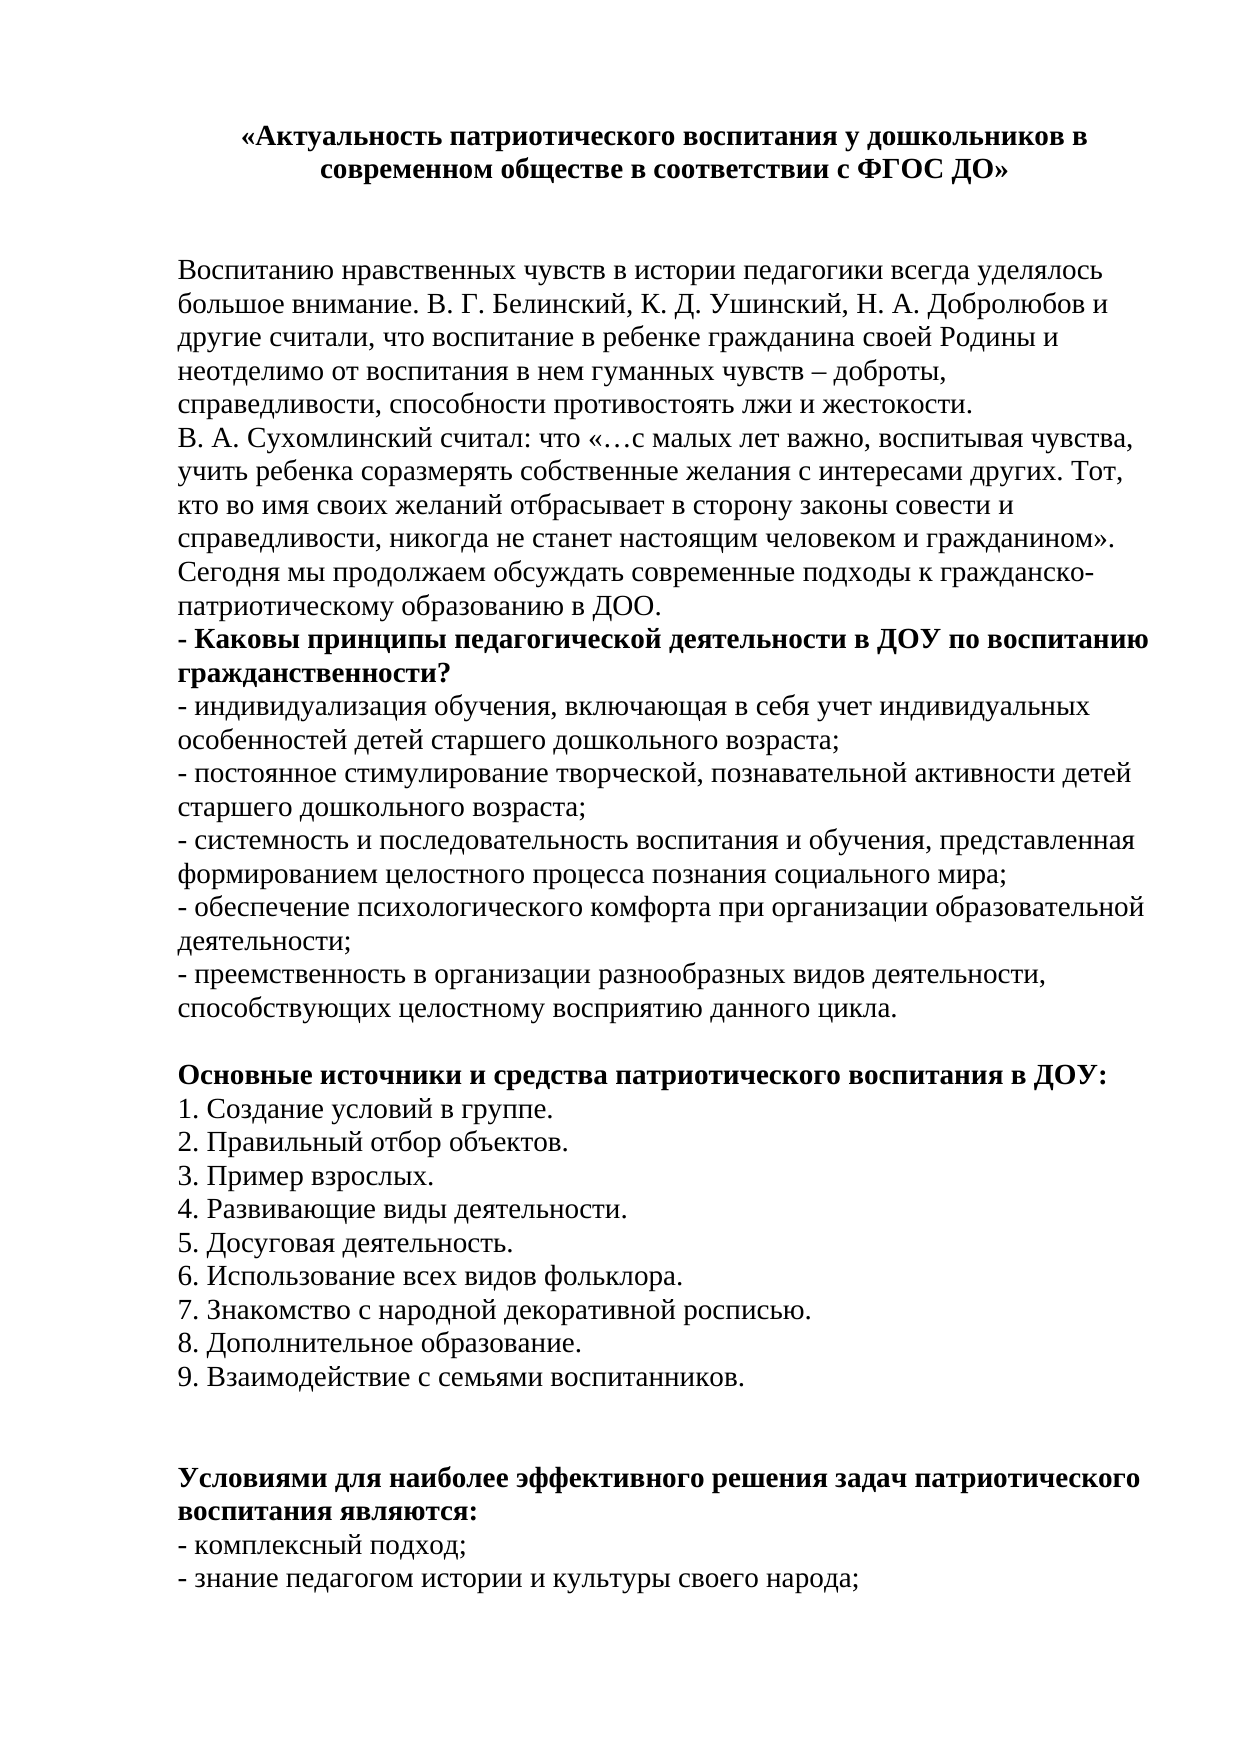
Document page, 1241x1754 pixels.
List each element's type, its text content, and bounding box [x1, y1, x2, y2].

text 1. Создание условий в группе. [177, 1091, 1152, 1124]
text Воспитанию нравственных чувств в истории педагогики всегда уделялось большое внимание. В. Г. Белинский, К. Д. Ушинский, Н. А. Добролюбов и другие считали, что воспитание в ребенке гражданина своей Родины и неотделимо от воспитания в нем гуманных чувств – доброты, справедливости, способности противостоять лжи и жестокости. [177, 252, 1152, 420]
text 4. Развивающие виды деятельности. [177, 1191, 1152, 1225]
text - Каковы принципы педагогической деятельности в ДОУ по воспитанию гражданственности? [177, 621, 1152, 688]
text «Актуальность патриотического воспитания у дошкольников в современном обществе в соответствии с ФГОС ДО» [177, 118, 1152, 185]
text Условиями для наиболее эффективного решения задач патриотического воспитания являются: [177, 1460, 1152, 1527]
text 5. Досуговая деятельность. [177, 1225, 1152, 1258]
text - преемственность в организации разнообразных видов деятельности, способствующих целостному восприятию данного цикла. [177, 957, 1152, 1024]
text 7. Знакомство с народной декоративной росписью. [177, 1292, 1152, 1326]
text 3. Пример взрослых. [177, 1158, 1152, 1191]
text 8. Дополнительное образование. [177, 1326, 1152, 1359]
text 2. Правильный отбор объектов. [177, 1124, 1152, 1158]
text - комплексный подход; [177, 1527, 1152, 1560]
text Основные источники и средства патриотического воспитания в ДОУ: [177, 1057, 1152, 1091]
text 9. Взаимодействие с семьями воспитанников. [177, 1359, 1152, 1393]
text - индивидуализация обучения, включающая в себя учет индивидуальных особенностей детей старшего дошкольного возраста; [177, 688, 1152, 755]
text - постоянное стимулирование творческой, познавательной активности детей старшего дошкольного возраста; [177, 755, 1152, 822]
text Сегодня мы продолжаем обсуждать современные подходы к гражданско-патриотическому образованию в ДОО. [177, 554, 1152, 621]
text В. А. Сухомлинский считал: что «…с малых лет важно, воспитывая чувства, учить ребенка соразмерять собственные желания с интересами других. Тот, кто во имя своих желаний отбрасывает в сторону законы совести и справедливости, никогда не станет настоящим человеком и гражданином». [177, 420, 1152, 554]
text - системность и последовательность воспитания и обучения, представленная формированием целостного процесса познания социального мира; [177, 822, 1152, 889]
text 6. Использование всех видов фольклора. [177, 1258, 1152, 1292]
text - знание педагогом истории и культуры своего народа; [177, 1560, 1152, 1594]
text - обеспечение психологического комфорта при организации образовательной деятельности; [177, 889, 1152, 957]
